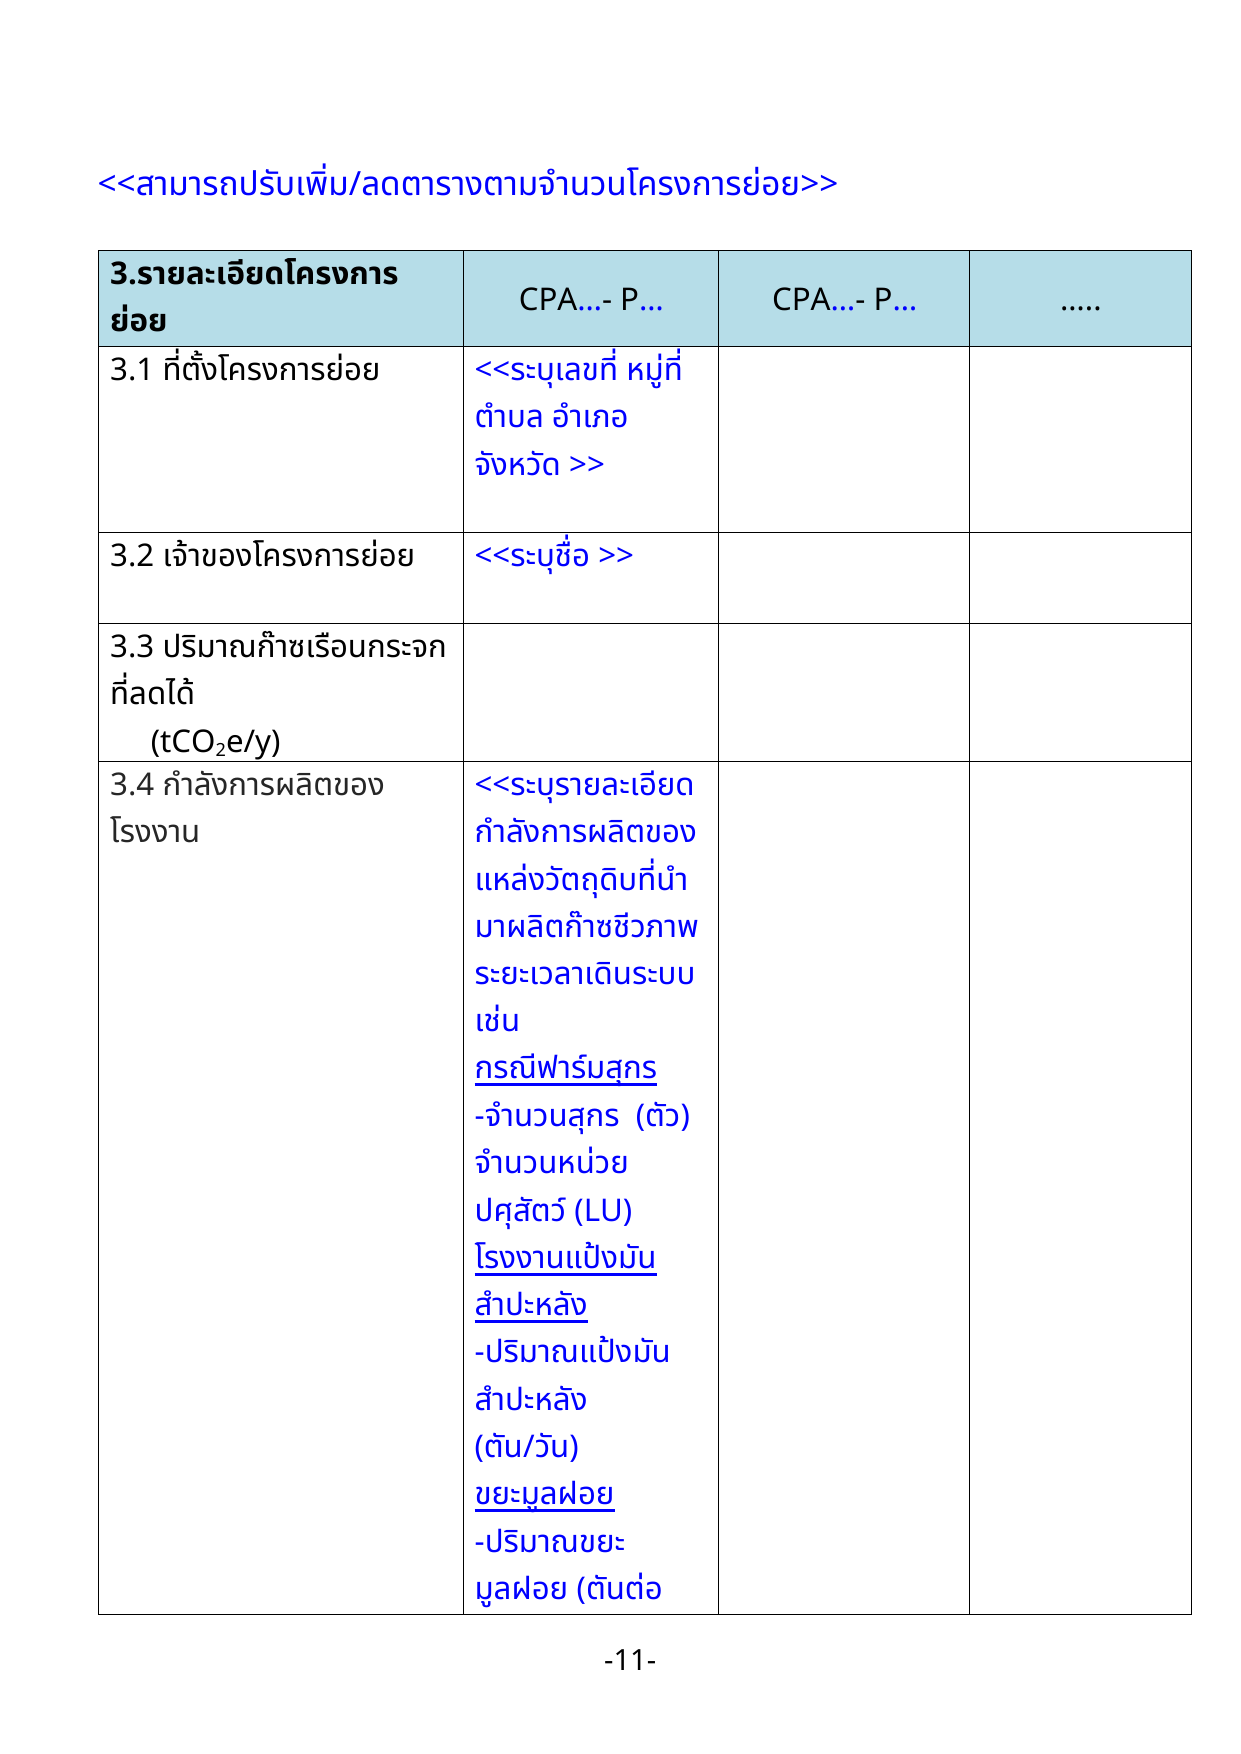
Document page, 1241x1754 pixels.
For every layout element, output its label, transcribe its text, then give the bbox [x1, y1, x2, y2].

text <<สามารถปรับเพิ่ม/ลดตารางตามจำนวนโครงการย่อย>> [60, 160, 1087, 210]
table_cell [464, 762, 718, 1614]
table_cell <<ระบุชื่อ >> [464, 533, 718, 623]
table_cell [719, 533, 969, 623]
table_cell 3.4 กำลังการผลิตของโรงงาน [99, 762, 463, 1614]
table_cell <<ระบุเลขที่ หมู่ที่ ตำบล อำเภอ จังหวัด >> [464, 347, 718, 532]
table_cell [970, 624, 1191, 761]
table_cell [970, 762, 1191, 1614]
table_cell [970, 533, 1191, 623]
table_cell [970, 347, 1191, 532]
table_cell [719, 762, 969, 1614]
table_header CPA…- P… [464, 251, 718, 346]
table_cell 3.2 เจ้าของโครงการย่อย [99, 533, 463, 623]
table_cell [464, 624, 718, 761]
table_cell 3.1 ที่ตั้งโครงการย่อย [99, 347, 463, 532]
table_cell [719, 624, 969, 761]
table_header ….. [970, 251, 1191, 346]
table_header 3.รายละเอียดโครงการย่อย [99, 251, 463, 346]
table_cell [719, 347, 969, 532]
table_header CPA…- P… [719, 251, 969, 346]
table_cell 3.3 ปริมาณก๊าซเรือนกระจกที่ลดได้ (tCO2e/y) [99, 624, 463, 761]
